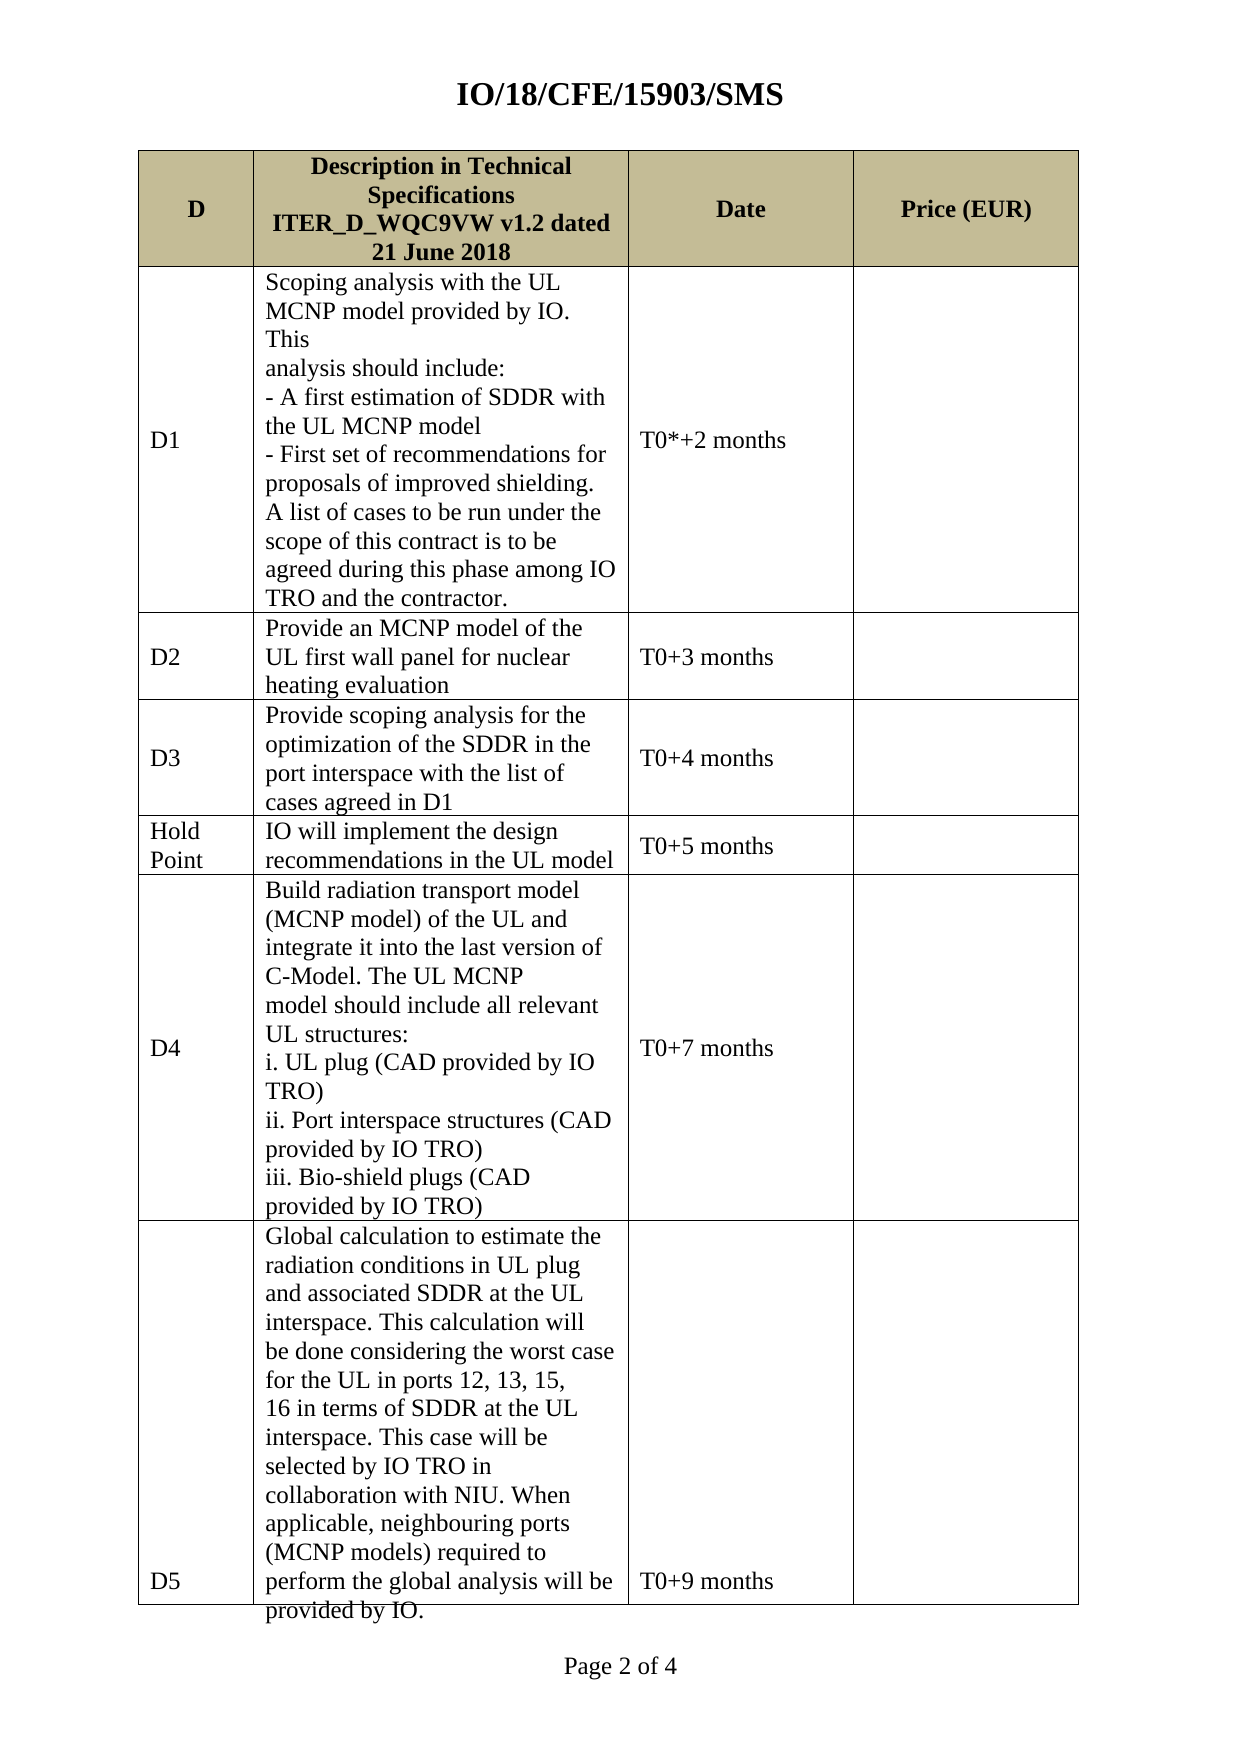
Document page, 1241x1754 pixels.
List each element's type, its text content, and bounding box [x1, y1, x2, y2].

table_header Date [629, 151, 853, 266]
table_cell Scoping analysis with the UL MCNP model provided by IO. This analysis should include: - A first estimation of SDDR with the UL MCNP model - First set of recommendations for proposals of improved shielding. A list of cases to be run under the scope of this contract is to be agreed during this phase among IO TRO and the contractor. [254, 267, 628, 612]
table_cell [854, 875, 1078, 1220]
table_cell T0+3 months [629, 613, 853, 699]
table_cell D5 [139, 1221, 253, 1604]
table_header Description in Technical Specifications ITER_D_WQC9VW v1.2 dated 21 June 2018 [254, 151, 628, 266]
table_cell D4 [139, 875, 253, 1220]
table_cell [854, 267, 1078, 612]
table_cell T0+5 months [629, 816, 853, 874]
table_cell [854, 613, 1078, 699]
table_cell Provide an MCNP model of the UL first wall panel for nuclear heating evaluation [254, 613, 628, 699]
table_cell [854, 816, 1078, 874]
table_header D [139, 151, 253, 266]
table_cell D2 [139, 613, 253, 699]
table_cell T0+4 months [629, 700, 853, 815]
table_cell T0+7 months [629, 875, 853, 1220]
table_cell D3 [139, 700, 253, 815]
table_cell Build radiation transport model (MCNP model) of the UL and integrate it into the last version of C-Model. The UL MCNP model should include all relevant UL structures: i. UL plug (CAD provided by IO TRO) ii. Port interspace structures (CAD provided by IO TRO) iii. Bio-shield plugs (CAD provided by IO TRO) [254, 875, 628, 1220]
table_cell Provide scoping analysis for the optimization of the SDDR in the port interspace with the list of cases agreed in D1 [254, 700, 628, 815]
table_header Price (EUR) [854, 151, 1078, 266]
table_cell Global calculation to estimate the radiation conditions in UL plug and associated SDDR at the UL interspace. This calculation will be done considering the worst case for the UL in ports 12, 13, 15, 16 in terms of SDDR at the UL interspace. This case will be selected by IO TRO in collaboration with NIU. When applicable, neighbouring ports (MCNP models) required to perform the global analysis will be provided by IO. i. Nuclear heating in UL plug components ii. He production and dpa in UL plug components iii. Activation calculations (decommissioning) iv. Nuclear heating in VV and ITER magnets v. SDDR estimation in port interspace by means of D1S method [254, 1221, 628, 1604]
table_cell [854, 1221, 1078, 1604]
table_cell T0*+2 months [629, 267, 853, 612]
table_cell T0+9 months [629, 1221, 853, 1604]
table_cell D1 [139, 267, 253, 612]
table_cell [854, 700, 1078, 815]
table_cell Hold Point [139, 816, 253, 874]
table_cell IO will implement the design recommendations in the UL model [254, 816, 628, 874]
